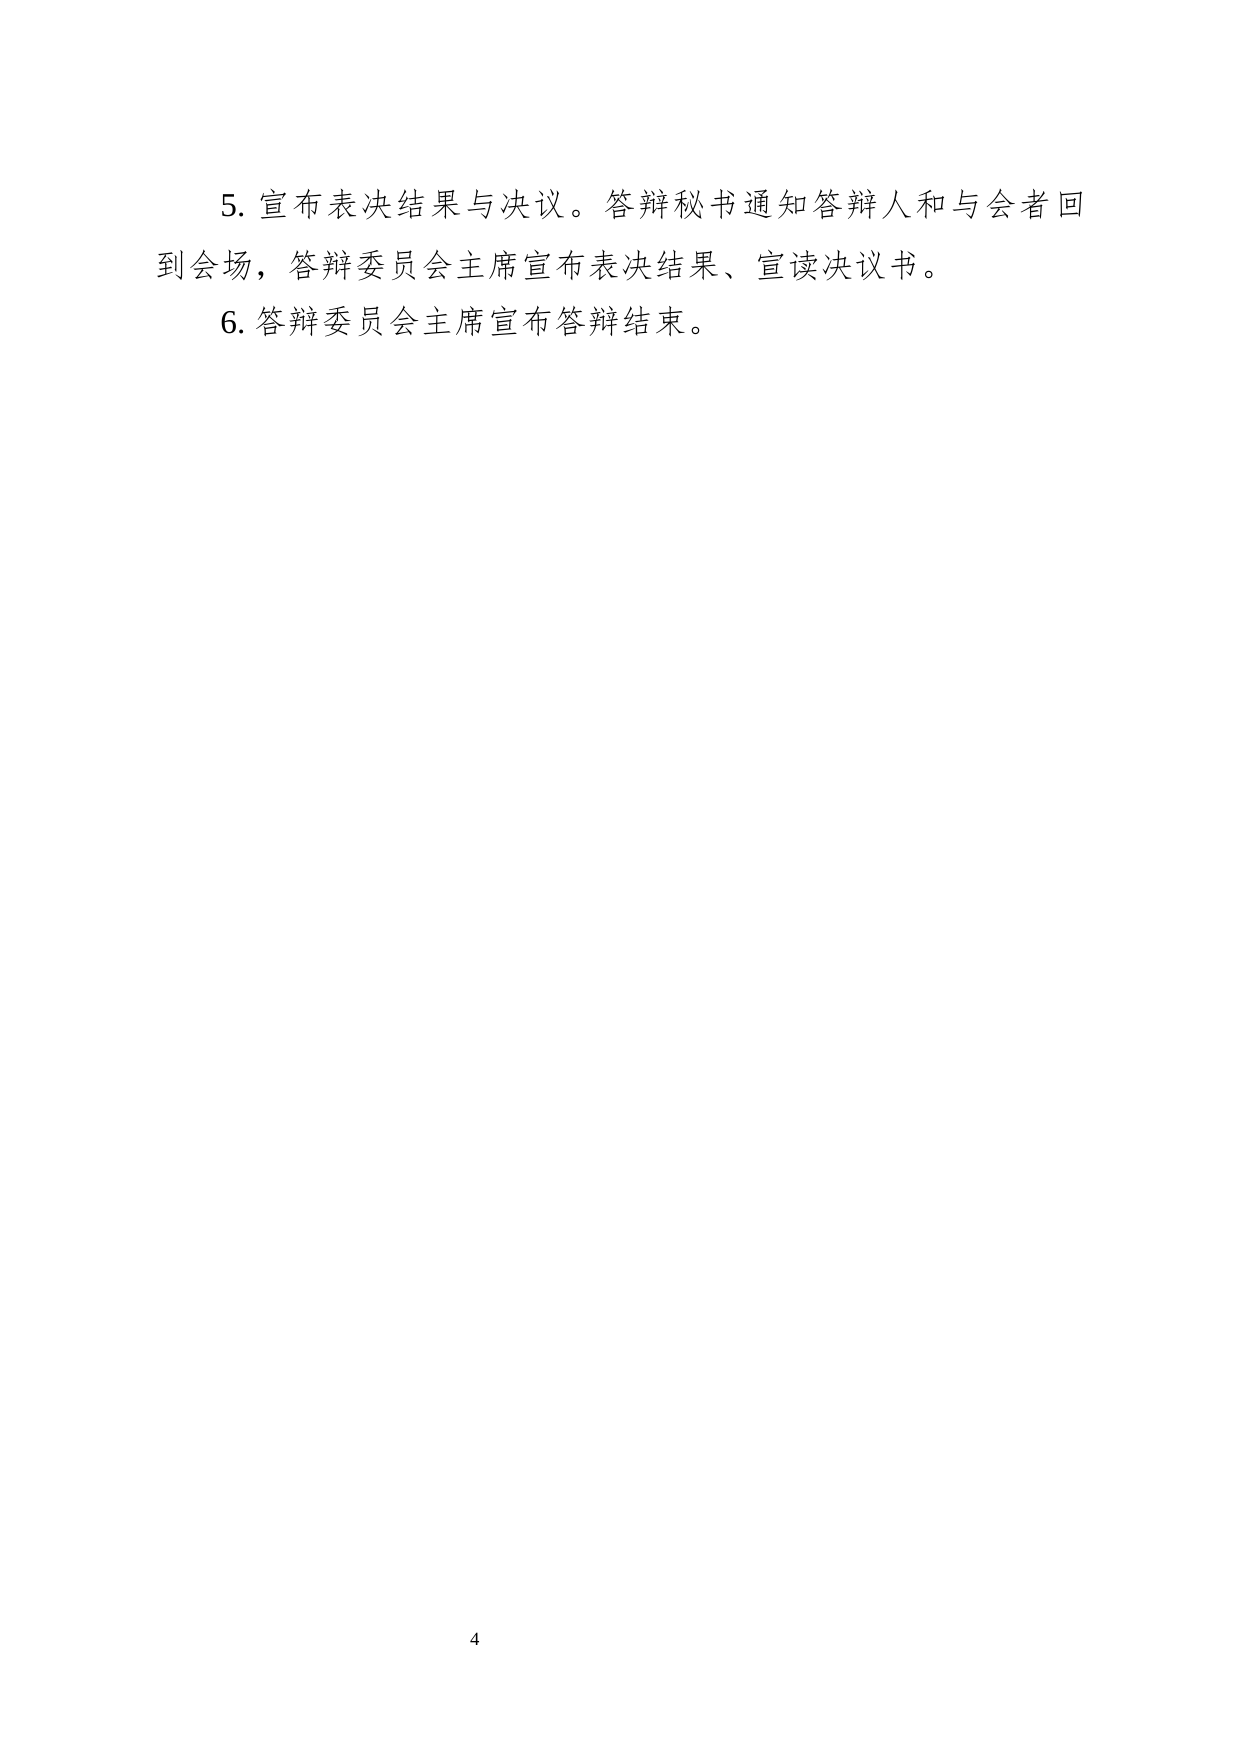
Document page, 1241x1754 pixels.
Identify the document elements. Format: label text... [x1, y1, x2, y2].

text 5. 宣布表决结果与决议。答辩秘书通知答辩人和与会者回到会场，答辩委员会主席宣布表决结果、宣读决议书。 [153, 165, 1087, 282]
text 6. 答辩委员会主席宣布答辩结束。 [153, 282, 1087, 340]
